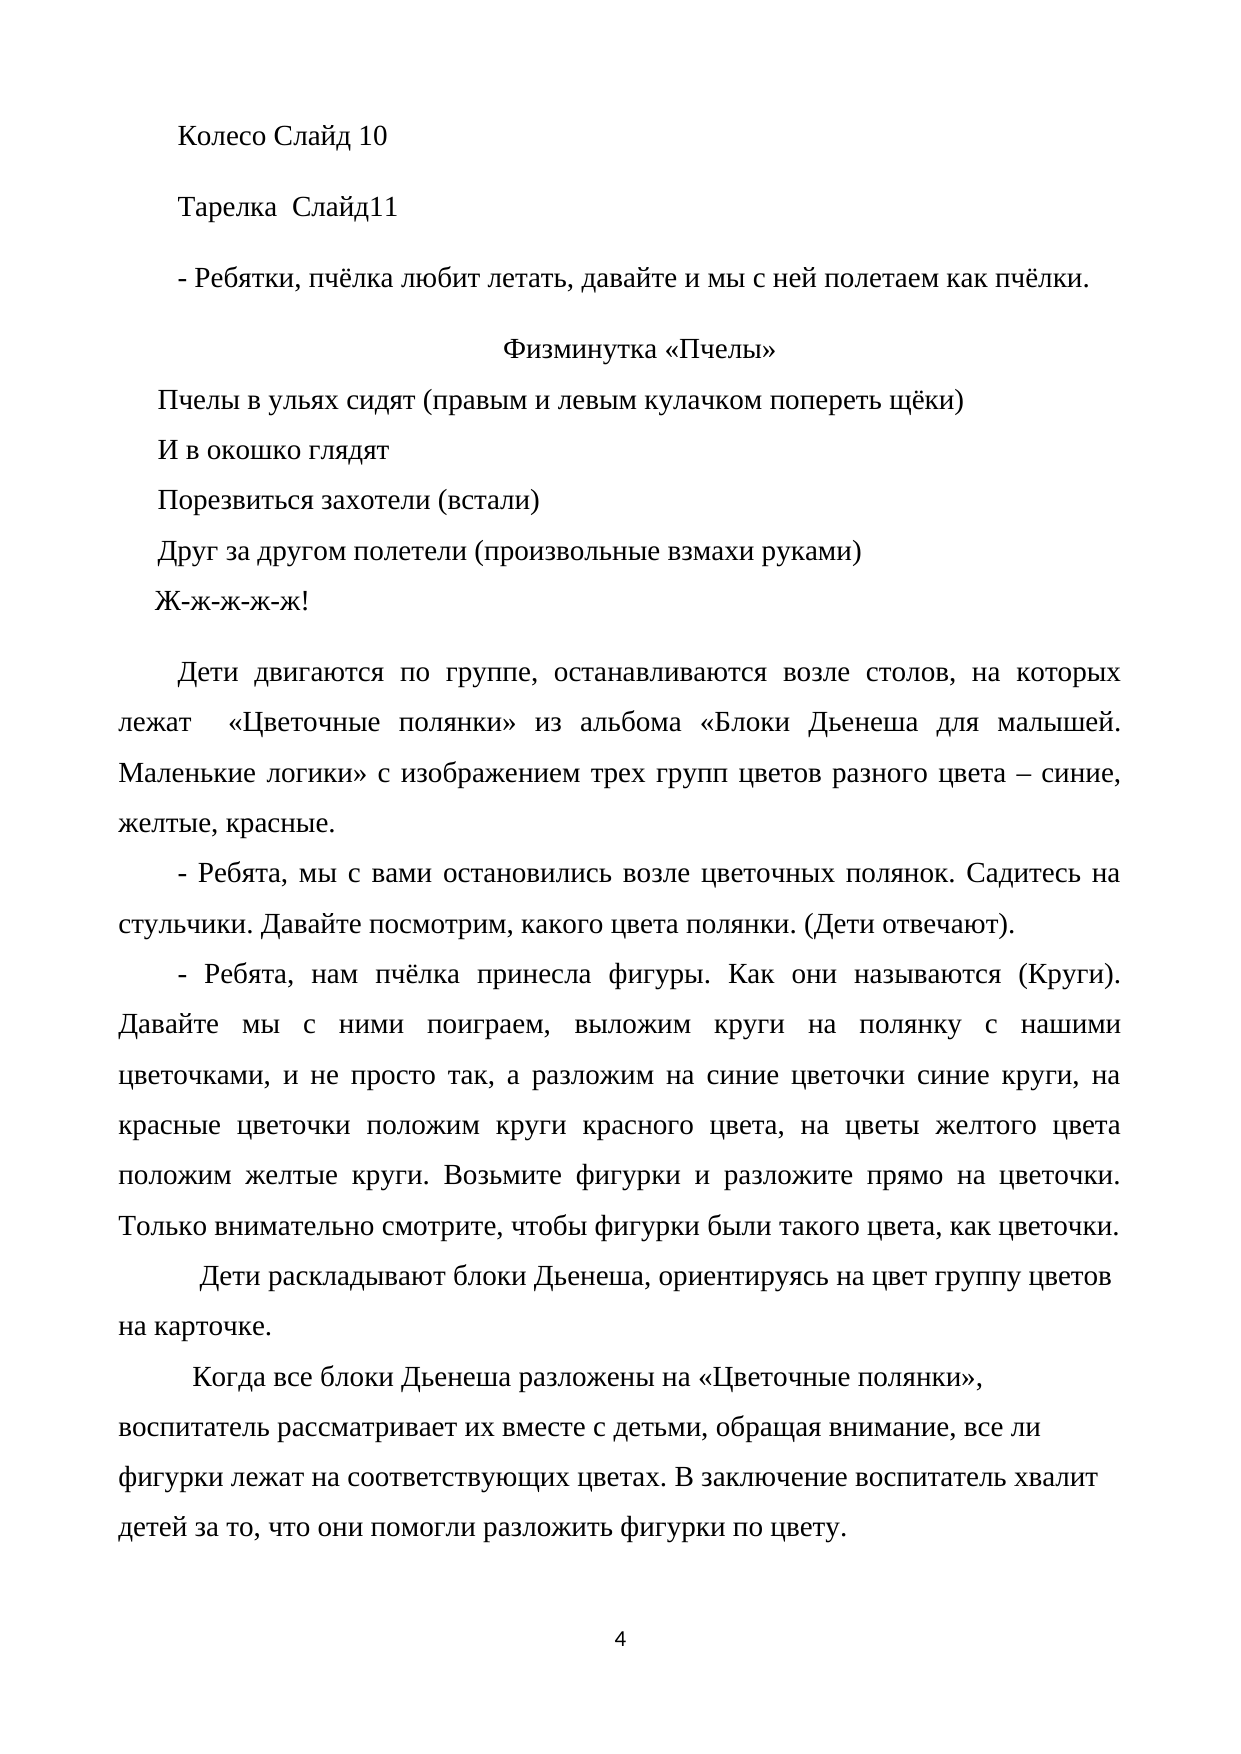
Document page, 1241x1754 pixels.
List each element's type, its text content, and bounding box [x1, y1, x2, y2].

text Порезвиться захотели (встали) [118, 482, 1122, 516]
text Тарелка Слайд11 [118, 189, 1122, 223]
text И в окошко глядят [118, 432, 1122, 466]
text Пчелы в ульях сидят (правым и левым кулачком попереть щёки) [118, 382, 1122, 415]
text - Ребята, нам пчёлка принесла фигуры. Как они называются (Круги). Давайте мы с ними поиграем, выложим круги на полянку с нашими цветочками, и не просто так, а разложим на синие цветочки синие круги, на красные цветочки положим круги красного цвета, на цветы желтого цвета положим желтые круги. Возьмите фигурки и разложите прямо на цветочки. Только внимательно смотрите, чтобы фигурки были такого цвета, как цветочки. [118, 956, 1122, 1241]
text Колесо Слайд 10 [118, 118, 1122, 152]
text - Ребятки, пчёлка любит летать, давайте и мы с ней полетаем как пчёлки. [118, 260, 1122, 294]
text Ж-ж-ж-ж-ж! [118, 583, 1122, 617]
text Физминутка «Пчелы» [118, 332, 1122, 365]
text Друг за другом полетели (произвольные взмахи руками) [118, 533, 1122, 566]
text - Ребята, мы с вами остановились возле цветочных полянок. Садитесь на стульчики. Давайте посмотрим, какого цвета полянки. (Дети отвечают). [118, 856, 1122, 939]
text Дети раскладывают блоки Дьенеша, ориентируясь на цвет группу цветов на карточке. [118, 1258, 1122, 1342]
text Дети двигаются по группе, останавливаются возле столов, на которых лежат «Цветочные полянки» из альбома «Блоки Дьенеша для малышей. Маленькие логики» с изображением трех групп цветов разного цвета – синие, желтые, красные. [118, 654, 1122, 839]
text Когда все блоки Дьенеша разложены на «Цветочные полянки», воспитатель рассматривает их вместе с детьми, обращая внимание, все ли фигурки лежат на соответствующих цветах. В заключение воспитатель хвалит детей за то, что они помогли разложить фигурки по цвету. [118, 1359, 1122, 1543]
